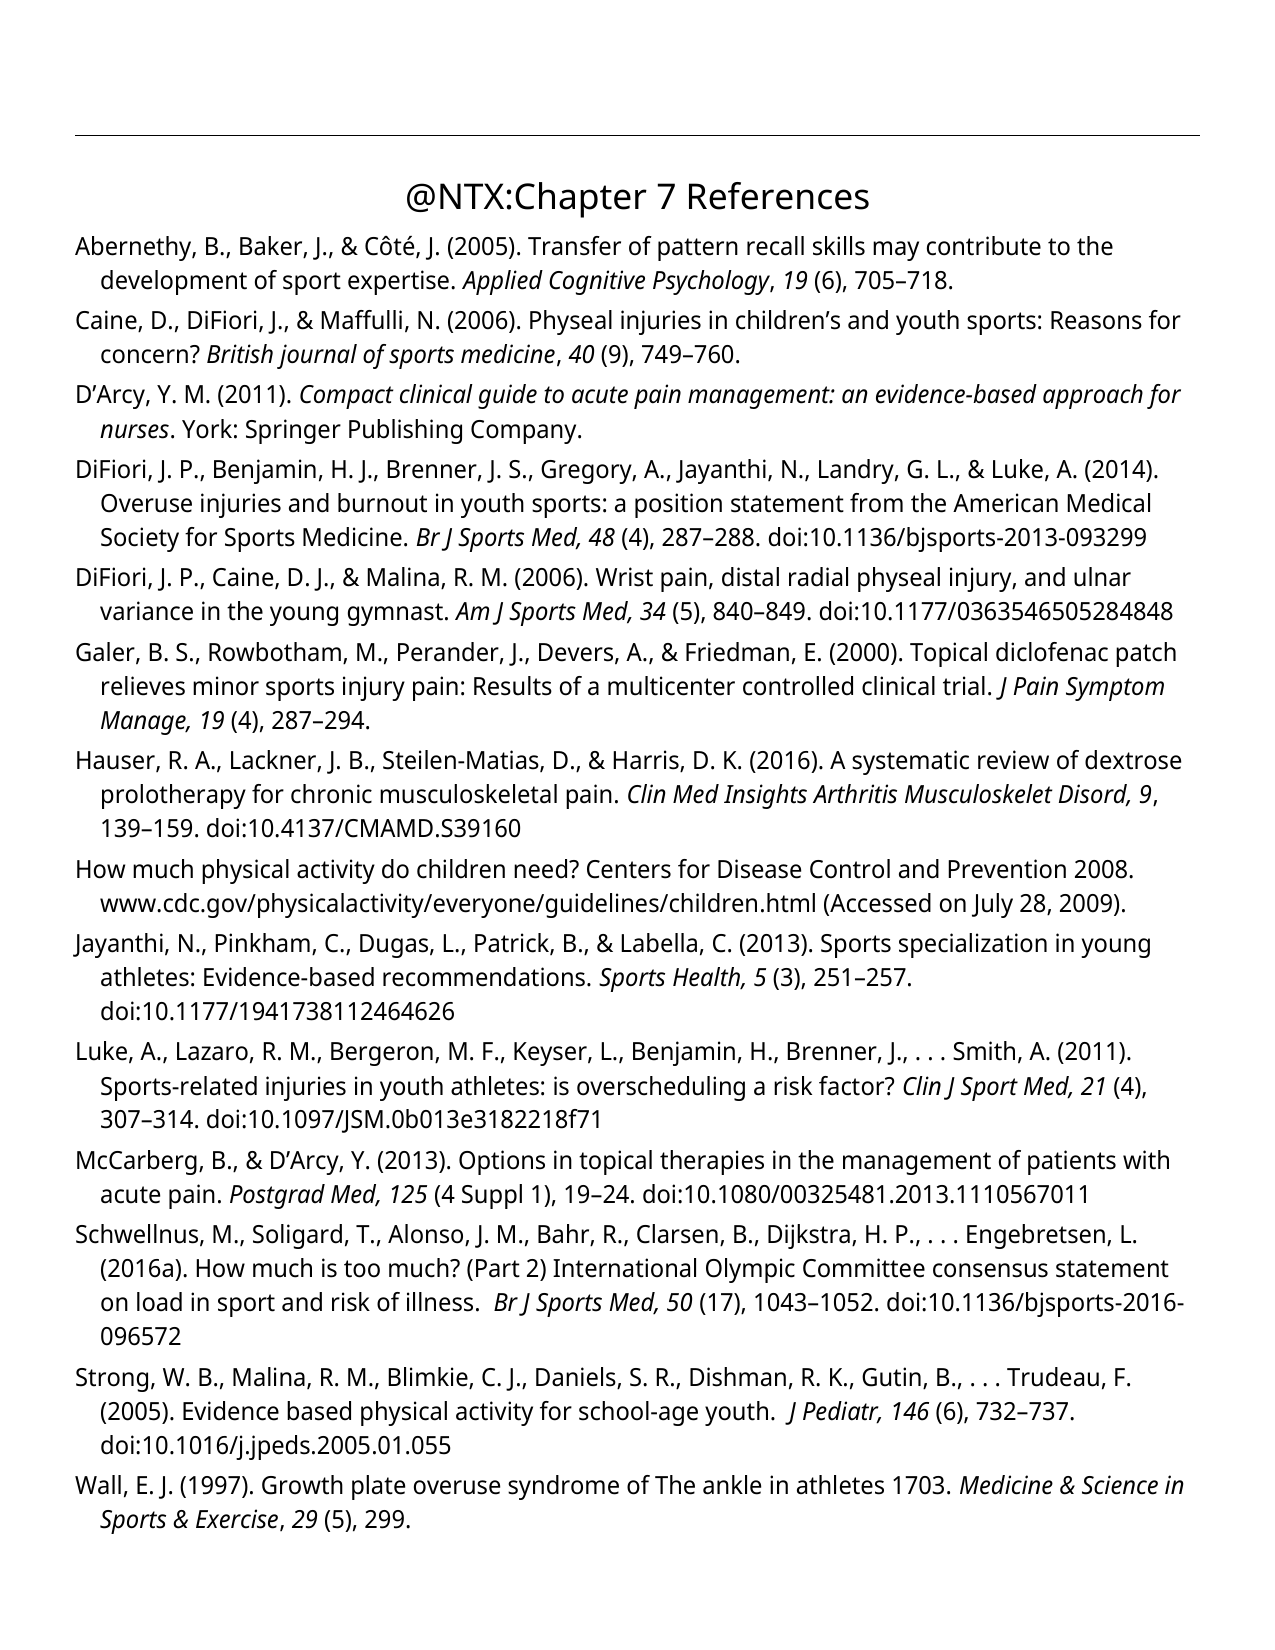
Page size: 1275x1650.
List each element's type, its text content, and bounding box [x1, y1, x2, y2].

text D’Arcy, Y. M. (2011). Compact clinical guide to acute pain management: an evidence-based approach for nurses. York: Springer Publishing Company. [75, 377, 1200, 445]
text Galer, B. S., Rowbotham, M., Perander, J., Devers, A., & Friedman, E. (2000). Topical diclofenac patch relieves minor sports injury pain: Results of a multicenter controlled clinical trial. J Pain Symptom Manage, 19 (4), 287–294. [75, 634, 1200, 737]
text DiFiori, J. P., Caine, D. J., & Malina, R. M. (2006). Wrist pain, distal radial physeal injury, and ulnar variance in the young gymnast. Am J Sports Med, 34 (5), 840–849. doi:10.1177/0363546505284848 [75, 560, 1200, 628]
text Caine, D., DiFiori, J., & Maffulli, N. (2006). Physeal injuries in children’s and youth sports: Reasons for concern? British journal of sports medicine, 40 (9), 749–760. [75, 303, 1200, 371]
text McCarberg, B., & D’Arcy, Y. (2013). Options in topical therapies in the management of patients with acute pain. Postgrad Med, 125 (4 Suppl 1), 19–24. doi:10.1080/00325481.2013.1110567011 [75, 1142, 1200, 1211]
text Strong, W. B., Malina, R. M., Blimkie, C. J., Daniels, S. R., Dishman, R. K., Gutin, B., . . . Trudeau, F. (2005). Evidence based physical activity for school-age youth. J Pediatr, 146 (6), 732–737. doi:10.1016/j.jpeds.2005.01.055 [75, 1359, 1200, 1462]
text Wall, E. J. (1997). Growth plate overuse syndrome of The ankle in athletes 1703. Medicine & Science in Sports & Exercise, 29 (5), 299. [75, 1468, 1200, 1536]
text How much physical activity do children need? Centers for Disease Control and Prevention 2008. www.cdc.gov/physicalactivity/everyone/guidelines/children.html (Accessed on July 28, 2009). [75, 851, 1200, 919]
text Jayanthi, N., Pinkham, C., Dugas, L., Patrick, B., & Labella, C. (2013). Sports specialization in young athletes: Evidence-based recommendations. Sports Health, 5 (3), 251–257. doi:10.1177/1941738112464626 [75, 926, 1200, 1028]
text Hauser, R. A., Lackner, J. B., Steilen-Matias, D., & Harris, D. K. (2016). A systematic review of dextrose prolotherapy for chronic musculoskeletal pain. Clin Med Insights Arthritis Musculoskelet Disord, 9, 139–159. doi:10.4137/CMAMD.S39160 [75, 743, 1200, 845]
text DiFiori, J. P., Benjamin, H. J., Brenner, J. S., Gregory, A., Jayanthi, N., Landry, G. L., & Luke, A. (2014). Overuse injuries and burnout in youth sports: a position statement from the American Medical Society for Sports Medicine. Br J Sports Med, 48 (4), 287–288. doi:10.1136/bjsports-2013-093299 [75, 452, 1200, 554]
text Luke, A., Lazaro, R. M., Bergeron, M. F., Keyser, L., Benjamin, H., Brenner, J., . . . Smith, A. (2011). Sports-related injuries in youth athletes: is overscheduling a risk factor? Clin J Sport Med, 21 (4), 307–314. doi:10.1097/JSM.0b013e3182218f71 [75, 1034, 1200, 1136]
text Schwellnus, M., Soligard, T., Alonso, J. M., Bahr, R., Clarsen, B., Dijkstra, H. P., . . . Engebretsen, L. (2016a). How much is too much? (Part 2) International Olympic Committee consensus statement on load in sport and risk of illness. Br J Sports Med, 50 (17), 1043–1052. doi:10.1136/bjsports-2016-096572 [75, 1217, 1200, 1353]
text @NTX:Chapter 7 References [75, 136, 1200, 220]
text Abernethy, B., Baker, J., & Côté, J. (2005). Transfer of pattern recall skills may contribute to the development of sport expertise. Applied Cognitive Psychology, 19 (6), 705–718. [75, 228, 1200, 297]
